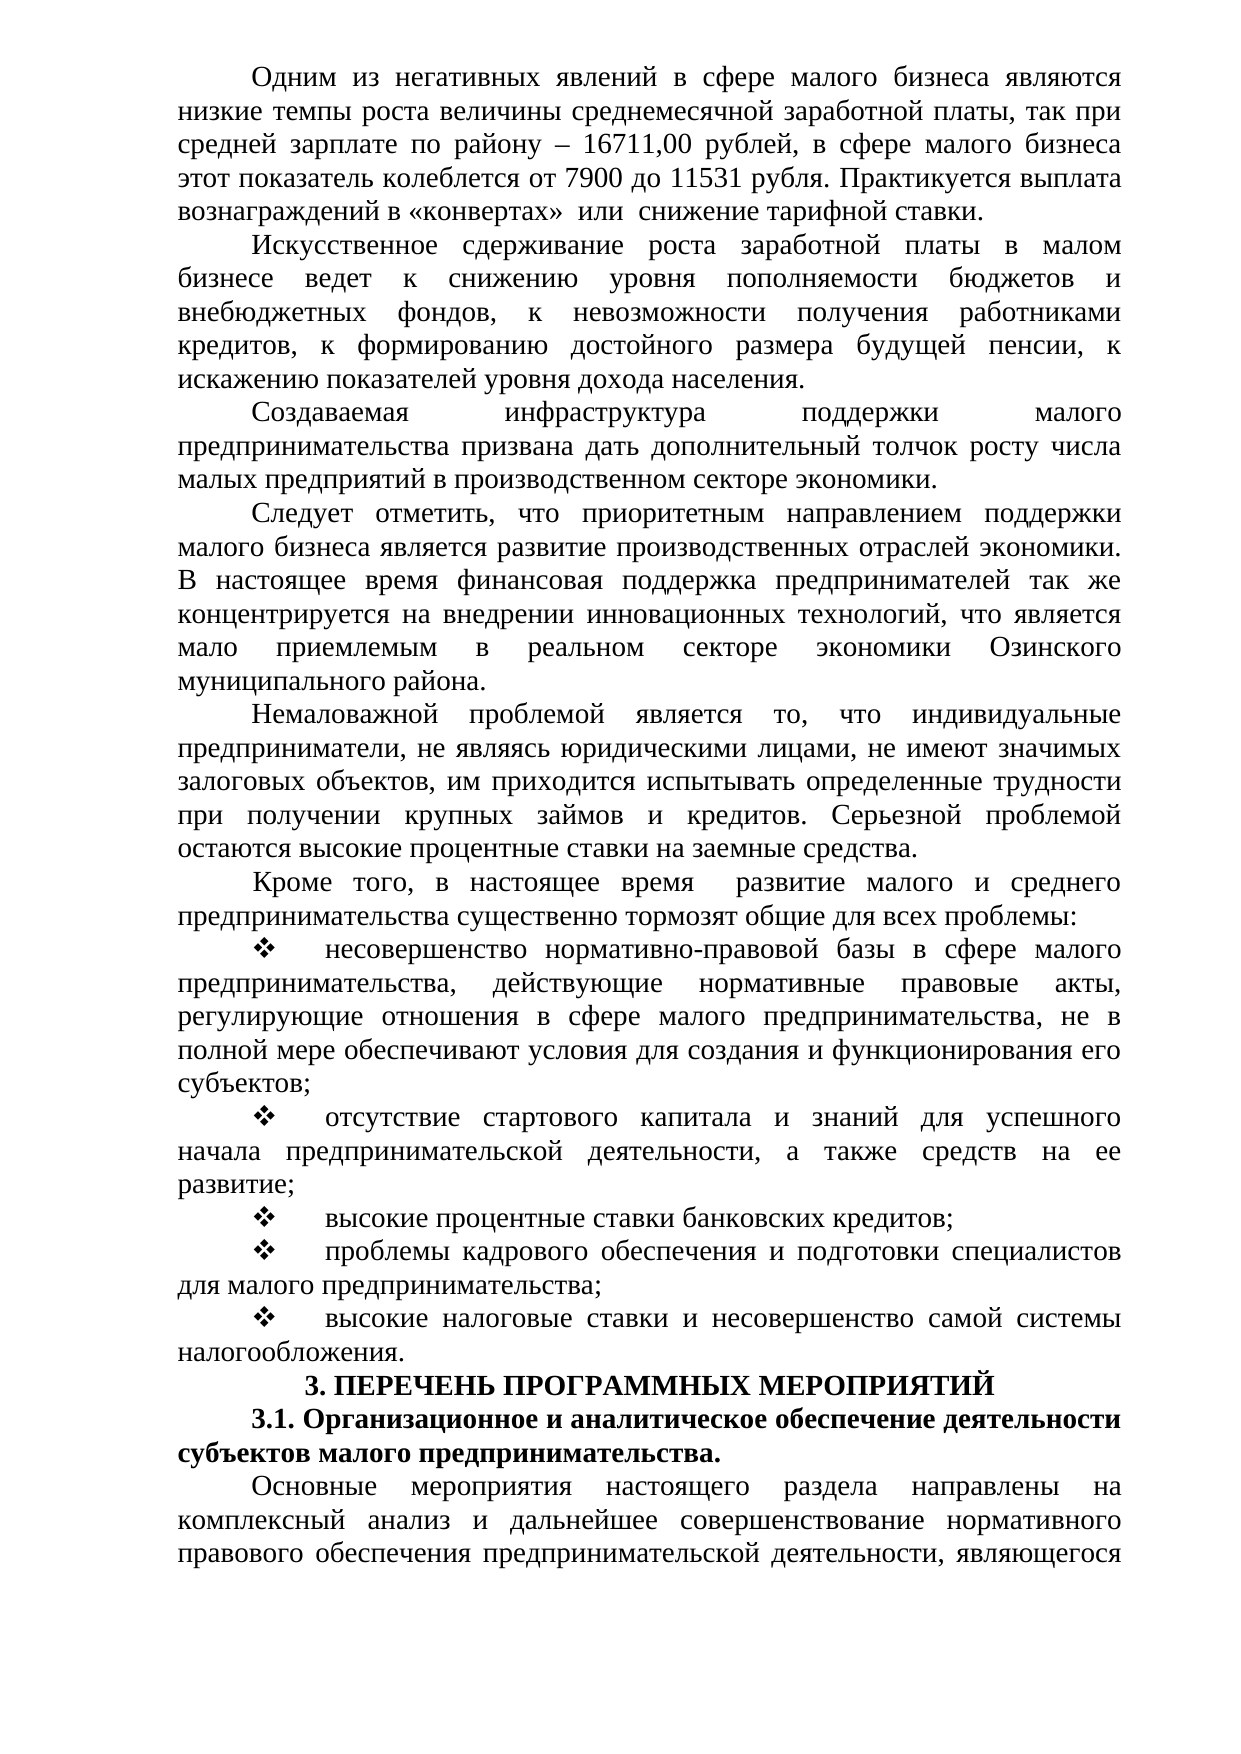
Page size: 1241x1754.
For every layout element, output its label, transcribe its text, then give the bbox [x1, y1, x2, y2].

text 3.1. Организационное и аналитическое обеспечение деятельности субъектов малого предпринимательства. [177, 1401, 1122, 1468]
text Одним из негативных явлений в сфере малого бизнеса являются низкие темпы роста величины среднемесячной заработной платы, так при средней зарплате по району – 16711,00 рублей, в сфере малого бизнеса этот показатель колеблется от 7900 до 11531 рубля. Практикуется выплата вознаграждений в «конвертах» или снижение тарифной ставки. [177, 59, 1122, 227]
text Кроме того, в настоящее время развитие малого и среднего предпринимательства существенно тормозят общие для всех проблемы: [177, 864, 1122, 931]
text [177, 1468, 1122, 1569]
text Искусственное сдерживание роста заработной платы в малом бизнесе ведет к снижению уровня пополняемости бюджетов и внебюджетных фондов, к невозможности получения работниками кредитов, к формированию достойного размера будущей пенсии, к искажению показателей уровня дохода населения. [177, 227, 1122, 394]
text Создаваемая инфраструктура поддержки малого предпринимательства призвана дать дополнительный толчок росту числа малых предприятий в производственном секторе экономики. [177, 394, 1122, 495]
list несовершенство нормативно-правовой базы в сфере малого предпринимательства, действующие нормативные правовые акты, регулирующие отношения в сфере малого предпринимательства, не в полной мере обеспечивают условия для создания и функционирования его субъектов; [177, 931, 1122, 1099]
list отсутствие стартового капитала и знаний для успешного начала предпринимательской деятельности, а также средств на ее развитие; [177, 1099, 1122, 1200]
list высокие процентные ставки банковских кредитов; [177, 1200, 1122, 1233]
text Немаловажной проблемой является то, что индивидуальные предприниматели, не являясь юридическими лицами, не имеют значимых залоговых объектов, им приходится испытывать определенные трудности при получении крупных займов и кредитов. Серьезной проблемой остаются высокие процентные ставки на заемные средства. [177, 696, 1122, 864]
list проблемы кадрового обеспечения и подготовки специалистов для малого предпринимательства; [177, 1233, 1122, 1301]
text 3. ПЕРЕЧЕНЬ ПРОГРАММНЫХ МЕРОПРИЯТИЙ [177, 1368, 1122, 1401]
text Следует отметить, что приоритетным направлением поддержки малого бизнеса является развитие производственных отраслей экономики. В настоящее время финансовая поддержка предпринимателей так же концентрируется на внедрении инновационных технологий, что является мало приемлемым в реальном секторе экономики Озинского муниципального района. [177, 495, 1122, 696]
list высокие налоговые ставки и несовершенство самой системы налогообложения. [177, 1301, 1122, 1368]
